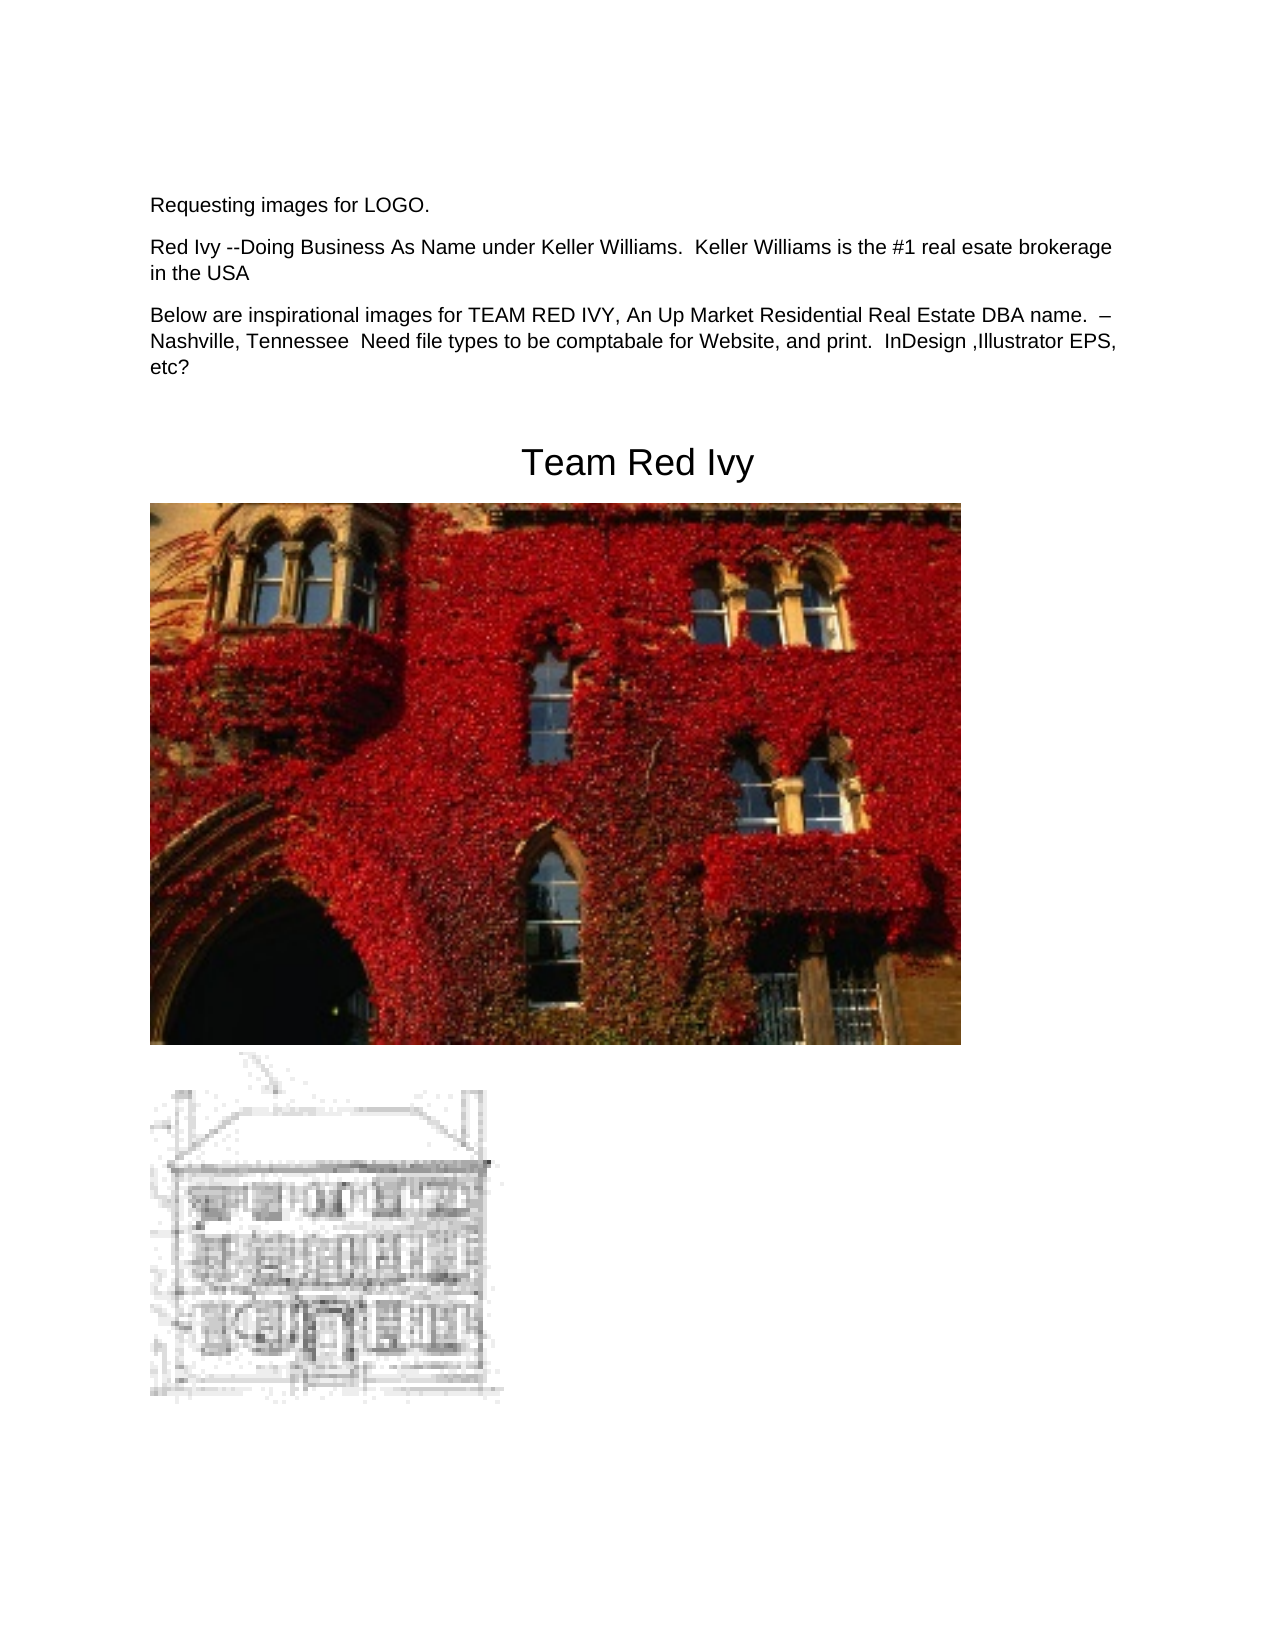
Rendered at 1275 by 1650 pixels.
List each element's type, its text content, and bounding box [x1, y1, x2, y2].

text Red Ivy --Doing Business As Name under Keller Williams. Keller Williams is the #1 real esate brokerage in the USA [150, 235, 1125, 285]
text Below are inspirational images for TEAM RED IVY, An Up Market Residential Real Estate DBA name. – Nashville, Tennessee Need file types to be comptabale for Website, and print. InDesign ,Illustrator EPS, etc? [150, 303, 1125, 379]
text Team Red Ivy [150, 440, 1125, 483]
picture [150, 503, 961, 1045]
picture [150, 1052, 513, 1418]
text Requesting images for LOGO. [150, 192, 1125, 216]
